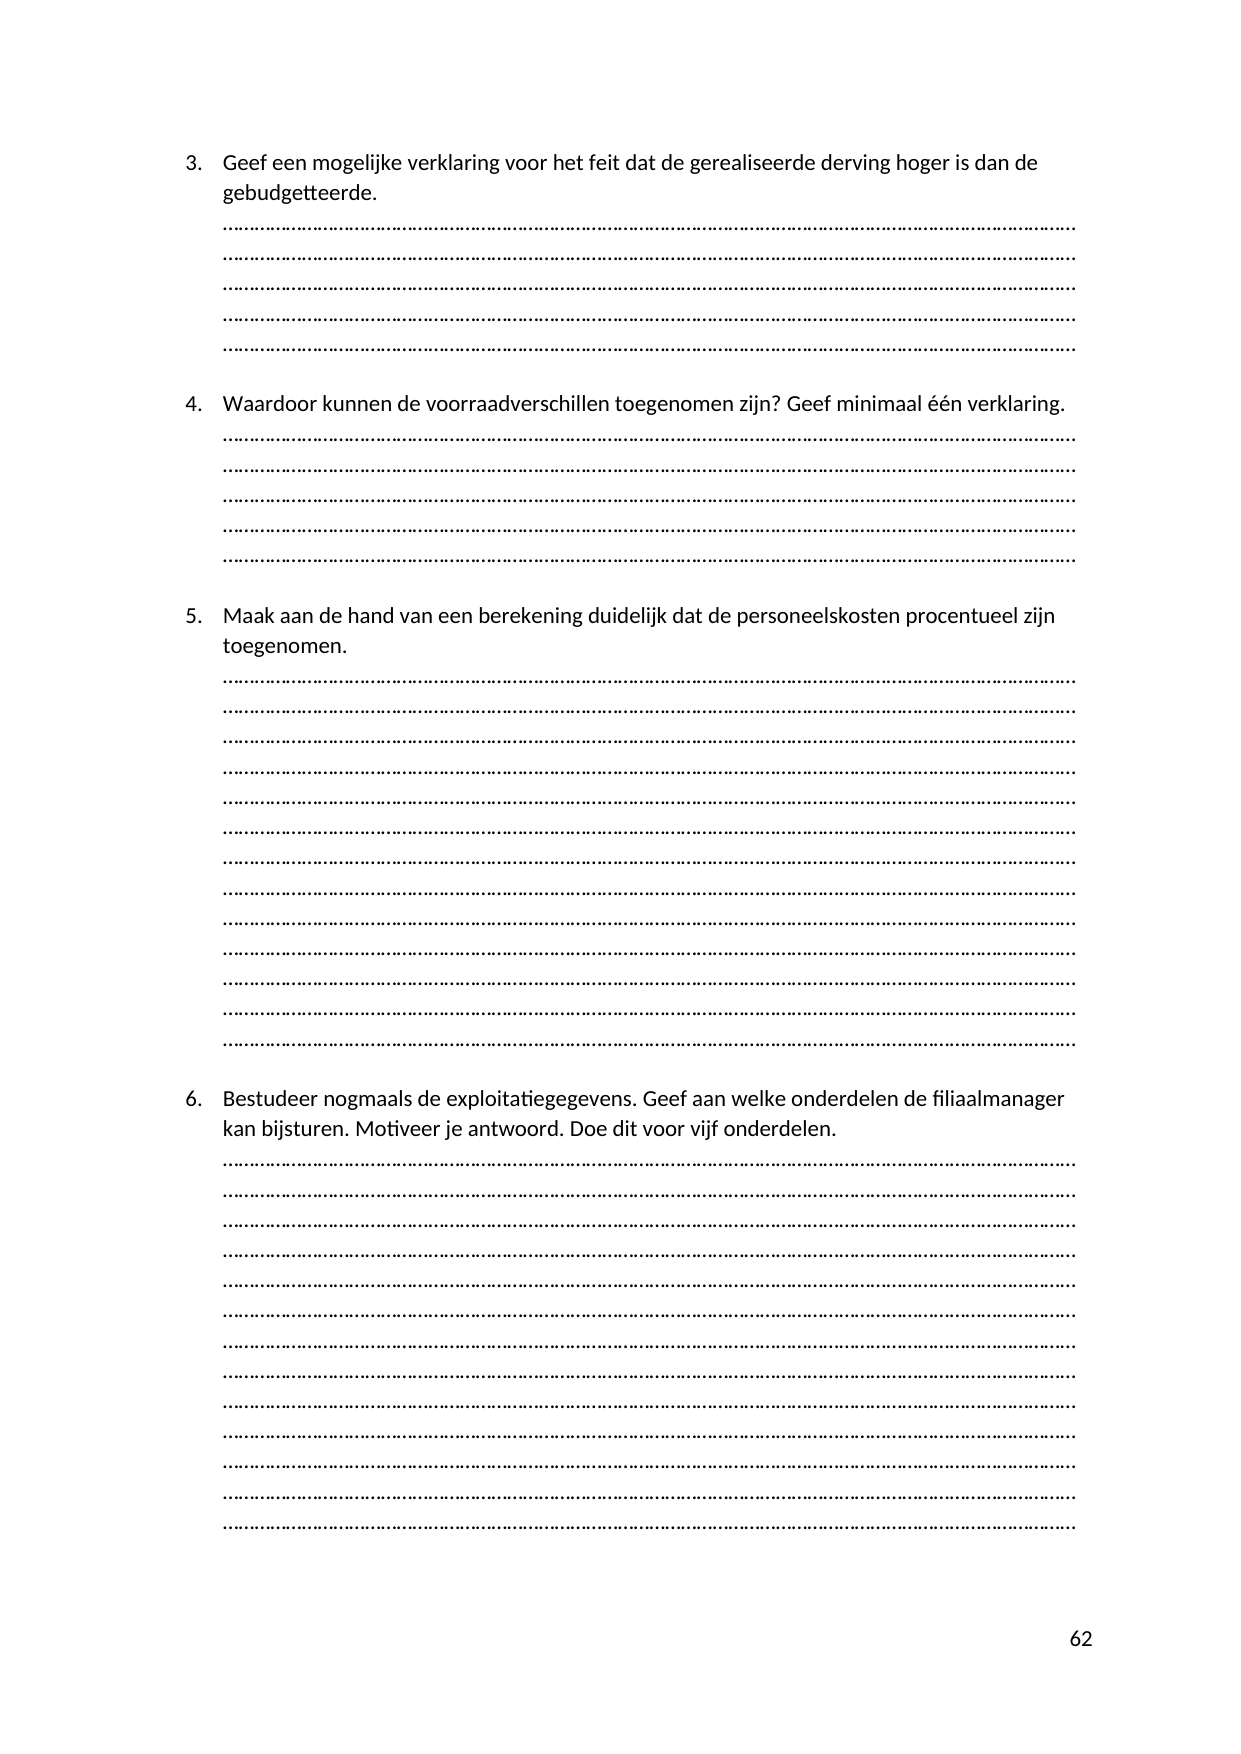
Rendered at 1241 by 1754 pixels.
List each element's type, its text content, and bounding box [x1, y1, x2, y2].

list ……………………………………………………………………………………………………………………………………………………………………………………………………………………………………………………………………………………………………………………………………………………………………………………………………………………………………………………………………………………………………………………………………………………………………………………………………………………………………………………………………………………………………………………………………………………………………………………………………………………………………………………………………………………………………………………………………………………………………………………………………………………………………………………………………………………………………………………………………………………………………………………………………………………………………………………………………………………………………………………………………………………………………………………………………………………………………………………………………………………………………………………………………………………………………………………………………………………………………………………………………………………………………………………………………………………………………………………………………………………………………………………………………………………………………………………………………………… [223, 661, 1092, 1052]
list ……………………………………………………………………………………………………………………………………………………………………………………………………………………………………………………………………………………………………………………………………………………………………………………………………………………………………………………………………………………………………………………………………………………………………………………………………………………………………………………………………………………………………………………………………………… [223, 419, 1092, 568]
list Bestudeer nogmaals de exploitatiegegevens. Geef aan welke onderdelen de filiaalmanager kan bijsturen. Motiveer je antwoord. Doe dit voor vijf onderdelen. [185, 1084, 1092, 1142]
list ……………………………………………………………………………………………………………………………………………………………………………………………………………………………………………………………………………………………………………………………………………………………………………………………………………………………………………………………………………………………………………………………………………………………………………………………………………………………………………………………………………………………………………………………………………… [223, 208, 1092, 357]
list Maak aan de hand van een berekening duidelijk dat de personeelskosten procentueel zijn toegenomen. [185, 601, 1092, 659]
list ……………………………………………………………………………………………………………………………………………………………………………………………………………………………………………………………………………………………………………………………………………………………………………………………………………………………………………………………………………………………………………………………………………………………………………………………………………………………………………………………………………………………………………………………………………………………………………………………………………………………………………………………………………………………………………………………………………………………………………………………………………………………………………………………………………………………………………………………………………………………………………………………………………………………………………………………………………………………………………………………………………………………………………………………………………………………………………………………………………………………………………………………………………………………………………………………………………………………………………………………………………………………………………………………………………………………………………………………………………………………………………………………………………………………………………………………………………… [223, 1144, 1092, 1535]
list Geef een mogelijke verklaring voor het feit dat de gerealiseerde derving hoger is dan de gebudgetteerde. [185, 148, 1092, 206]
list Waardoor kunnen de voorraadverschillen toegenomen zijn? Geef minimaal één verklaring. [185, 389, 1092, 417]
